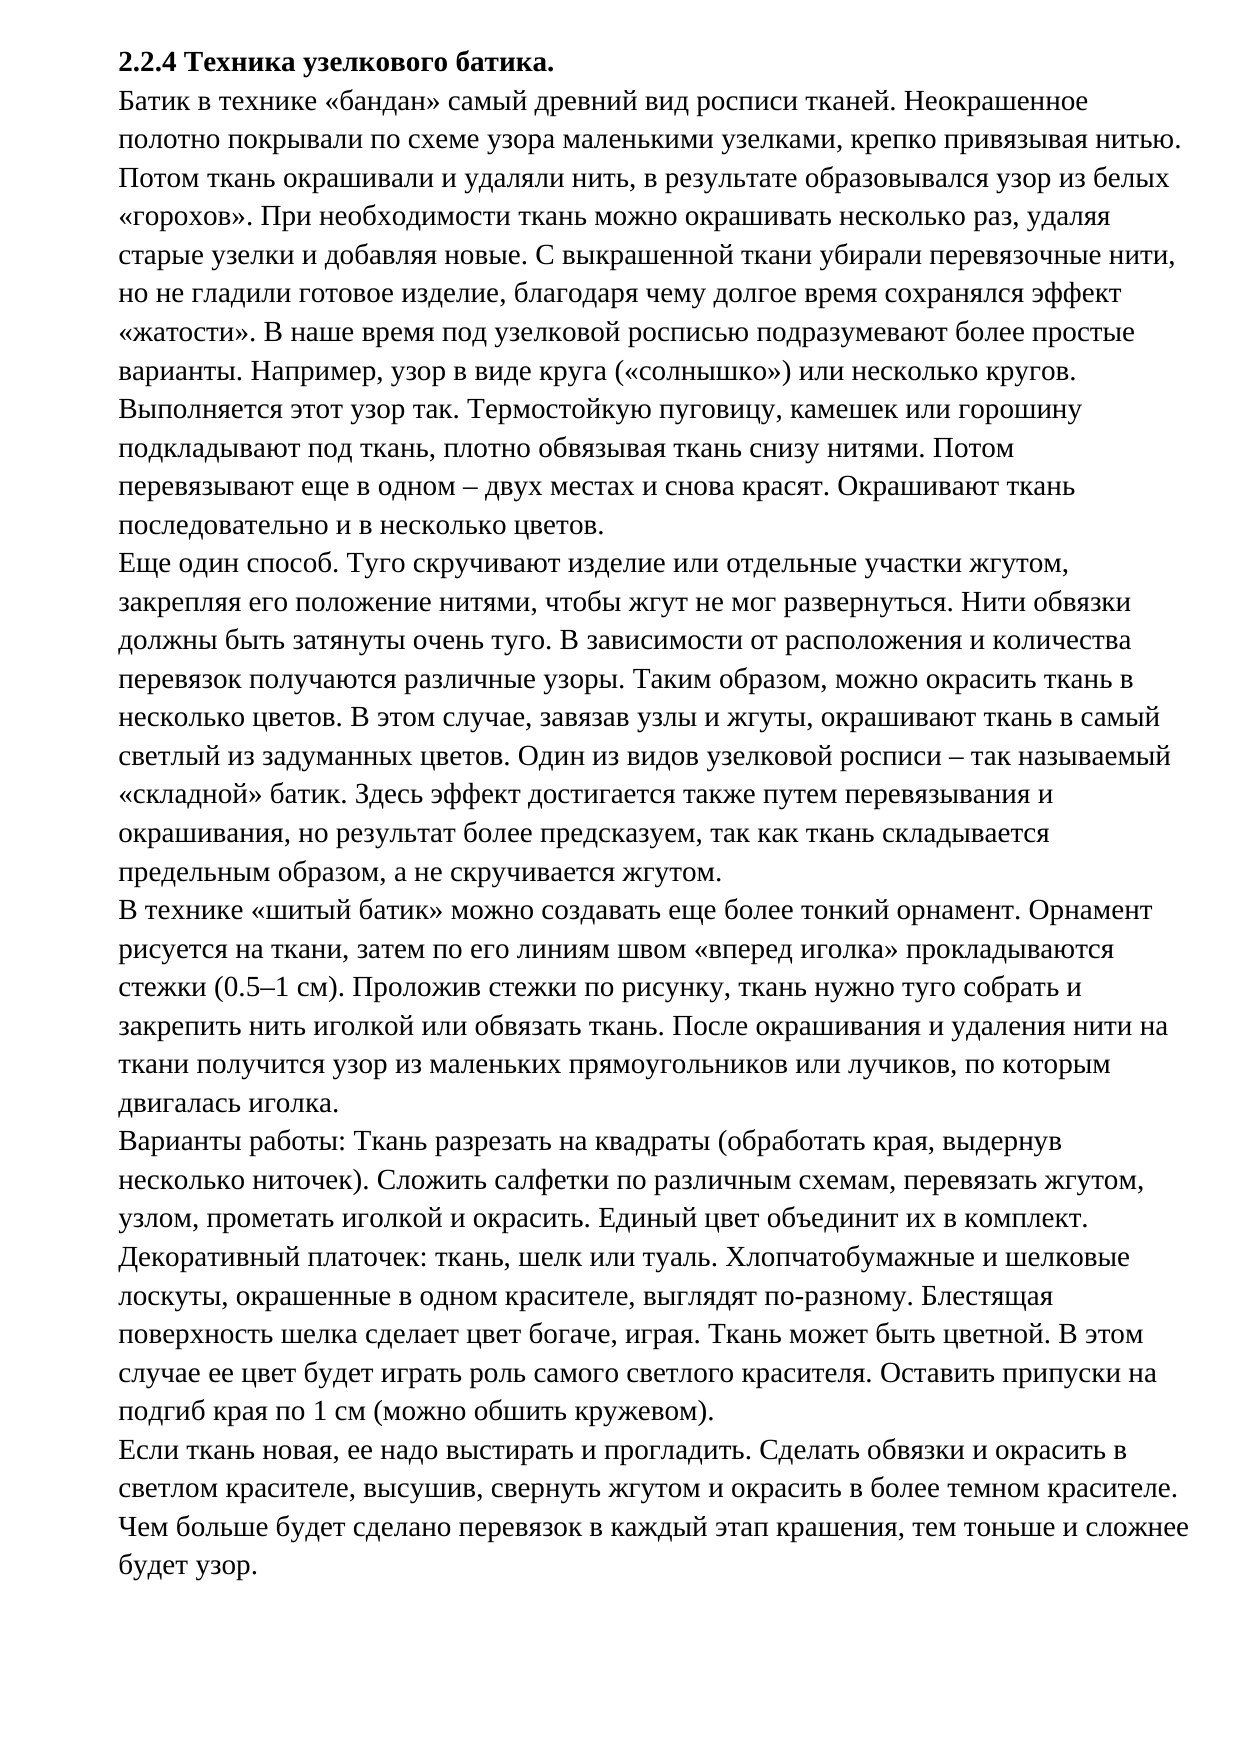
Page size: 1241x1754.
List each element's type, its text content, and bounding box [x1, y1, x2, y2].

text Варианты работы: Ткань разрезать на квадраты (обработать края, выдернув несколько ниточек). Сложить салфетки по различным схемам, перевязать жгутом, узлом, прометать иголкой и окрасить. Единый цвет объединит их в комплект. Декоративный платочек: ткань, шелк или туаль. Хлопчатобумажные и шелковые лоскуты, окрашенные в одном красителе, выглядят по-разному. Блестящая поверхность шелка сделает цвет богаче, играя. Ткань может быть цветной. В этом случае ее цвет будет играть роль самого светлого красителя. Оставить припуски на подгиб края по 1 см (можно обшить кружевом). [118, 1123, 1196, 1427]
text Еще один способ. Туго скручивают изделие или отдельные участки жгутом, закрепляя его положение нитями, чтобы жгут не мог развернуться. Нити обвязки должны быть затянуты очень туго. В зависимости от расположения и количества перевязок получаются различные узоры. Таким образом, можно окрасить ткань в несколько цветов. В этом случае, завязав узлы и жгуты, окрашивают ткань в самый светлый из задуманных цветов. Один из видов узелковой росписи – так называемый «складной» батик. Здесь эффект достигается также путем перевязывания и окрашивания, но результат более предсказуем, так как ткань складывается предельным образом, а не скручивается жгутом. [118, 545, 1196, 887]
text Батик в технике «бандан» самый древний вид росписи тканей. Неокрашенное полотно покрывали по схеме узора маленькими узелками, крепко привязывая нитью. Потом ткань окрашивали и удаляли нить, в результате образовывался узор из белых «горохов». При необходимости ткань можно окрашивать несколько раз, удаляя старые узелки и добавляя новые. С выкрашенной ткани убирали перевязочные нити, но не гладили готовое изделие, благодаря чему долгое время сохранялся эффект «жатости». В наше время под узелковой росписью подразумевают более простые варианты. Например, узор в виде круга («солнышко») или несколько кругов. Выполняется этот узор так. Термостойкую пуговицу, камешек или горошину подкладывают под ткань, плотно обвязывая ткань снизу нитями. Потом перевязывают еще в одном – двух местах и снова красят. Окрашивают ткань последовательно и в несколько цветов. [118, 83, 1196, 540]
text Если ткань новая, ее надо выстирать и прогладить. Сделать обвязки и окрасить в светлом красителе, высушив, свернуть жгутом и окрасить в более темном красителе. Чем больше будет сделано перевязок в каждый этап крашения, тем тоньше и сложнее будет узор. [118, 1432, 1196, 1581]
text 2.2.4 Техника узелкового батика. [118, 44, 1196, 78]
text В технике «шитый батик» можно создавать еще более тонкий орнамент. Орнамент рисуется на ткани, затем по его линиям швом «вперед иголка» прокладываются стежки (0.5–1 см). Проложив стежки по рисунку, ткань нужно туго собрать и закрепить нить иголкой или обвязать ткань. После окрашивания и удаления нити на ткани получится узор из маленьких прямоугольников или лучиков, по которым двигалась иголка. [118, 892, 1196, 1118]
